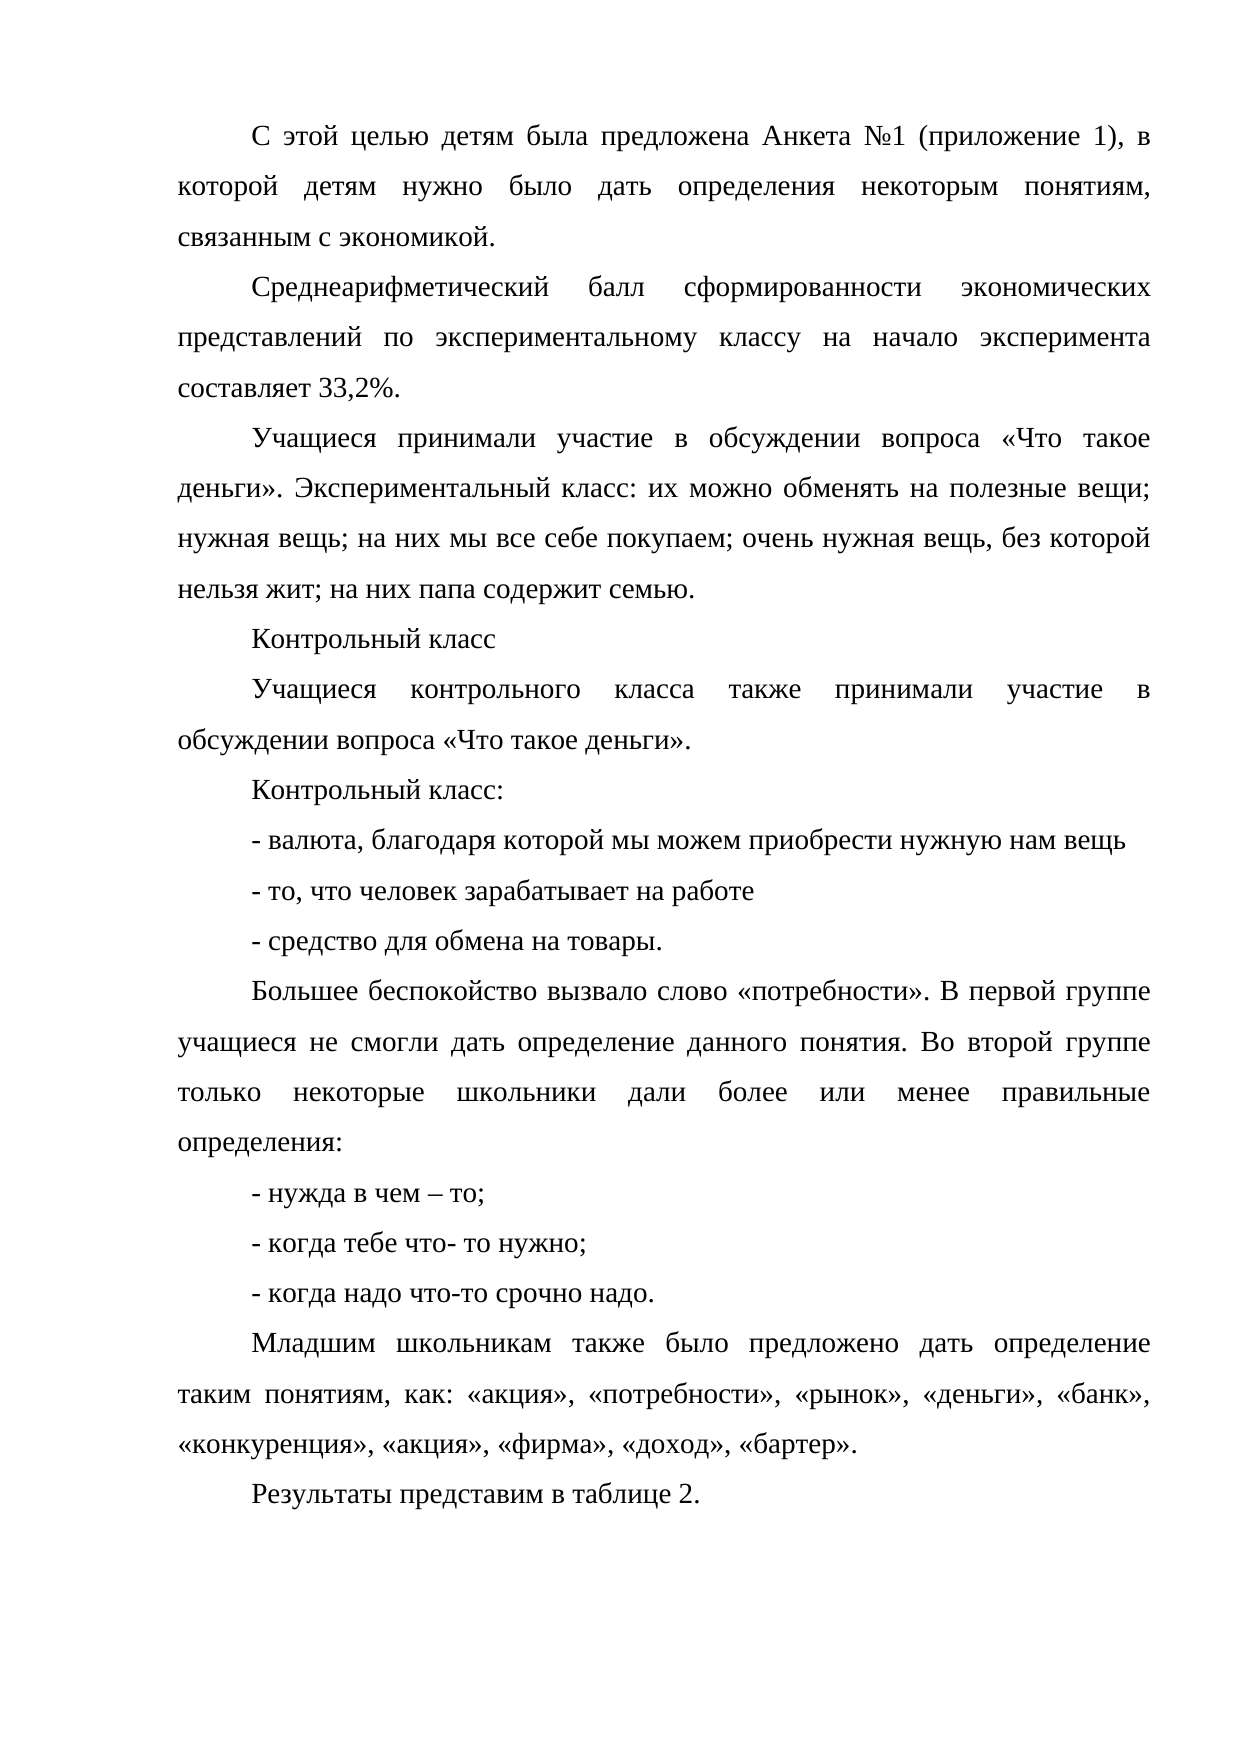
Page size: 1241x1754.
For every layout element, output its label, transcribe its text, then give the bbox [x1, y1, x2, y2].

text - когда надо что-то срочно надо. [177, 1275, 1152, 1309]
text - валюта, благодаря которой мы можем приобрести нужную нам вещь [177, 822, 1152, 856]
text - нужда в чем – то; [177, 1175, 1152, 1208]
text Учащиеся принимали участие в обсуждении вопроса «Что такое деньги». Экспериментальный класс: их можно обменять на полезные вещи; нужная вещь; на них мы все себе покупаем; очень нужная вещь, без которой нельзя жит; на них папа содержит семью. [177, 420, 1152, 604]
text Большее беспокойство вызвало слово «потребности». В первой группе учащиеся не смогли дать определение данного понятия. Во второй группе только некоторые школьники дали более или менее правильные определения: [177, 973, 1152, 1158]
text - когда тебе что- то нужно; [177, 1225, 1152, 1258]
text Младшим школьникам также было предложено дать определение таким понятиям, как: «акция», «потребности», «рынок», «деньги», «банк», «конкуренция», «акция», «фирма», «доход», «бартер». [177, 1326, 1152, 1460]
text - то, что человек зарабатывает на работе [177, 873, 1152, 906]
text Учащиеся контрольного класса также принимали участие в обсуждении вопроса «Что такое деньги». [177, 672, 1152, 755]
text Контрольный класс: [177, 772, 1152, 806]
text Результаты представим в таблице 2. [177, 1477, 1152, 1510]
text С этой целью детям была предложена Анкета №1 (приложение 1), в которой детям нужно было дать определения некоторым понятиям, связанным с экономикой. [177, 118, 1152, 252]
text - средство для обмена на товары. [177, 923, 1152, 957]
text Среднеарифметический балл сформированности экономических представлений по экспериментальному классу на начало эксперимента составляет 33,2%. [177, 269, 1152, 403]
text Контрольный класс [177, 621, 1152, 655]
